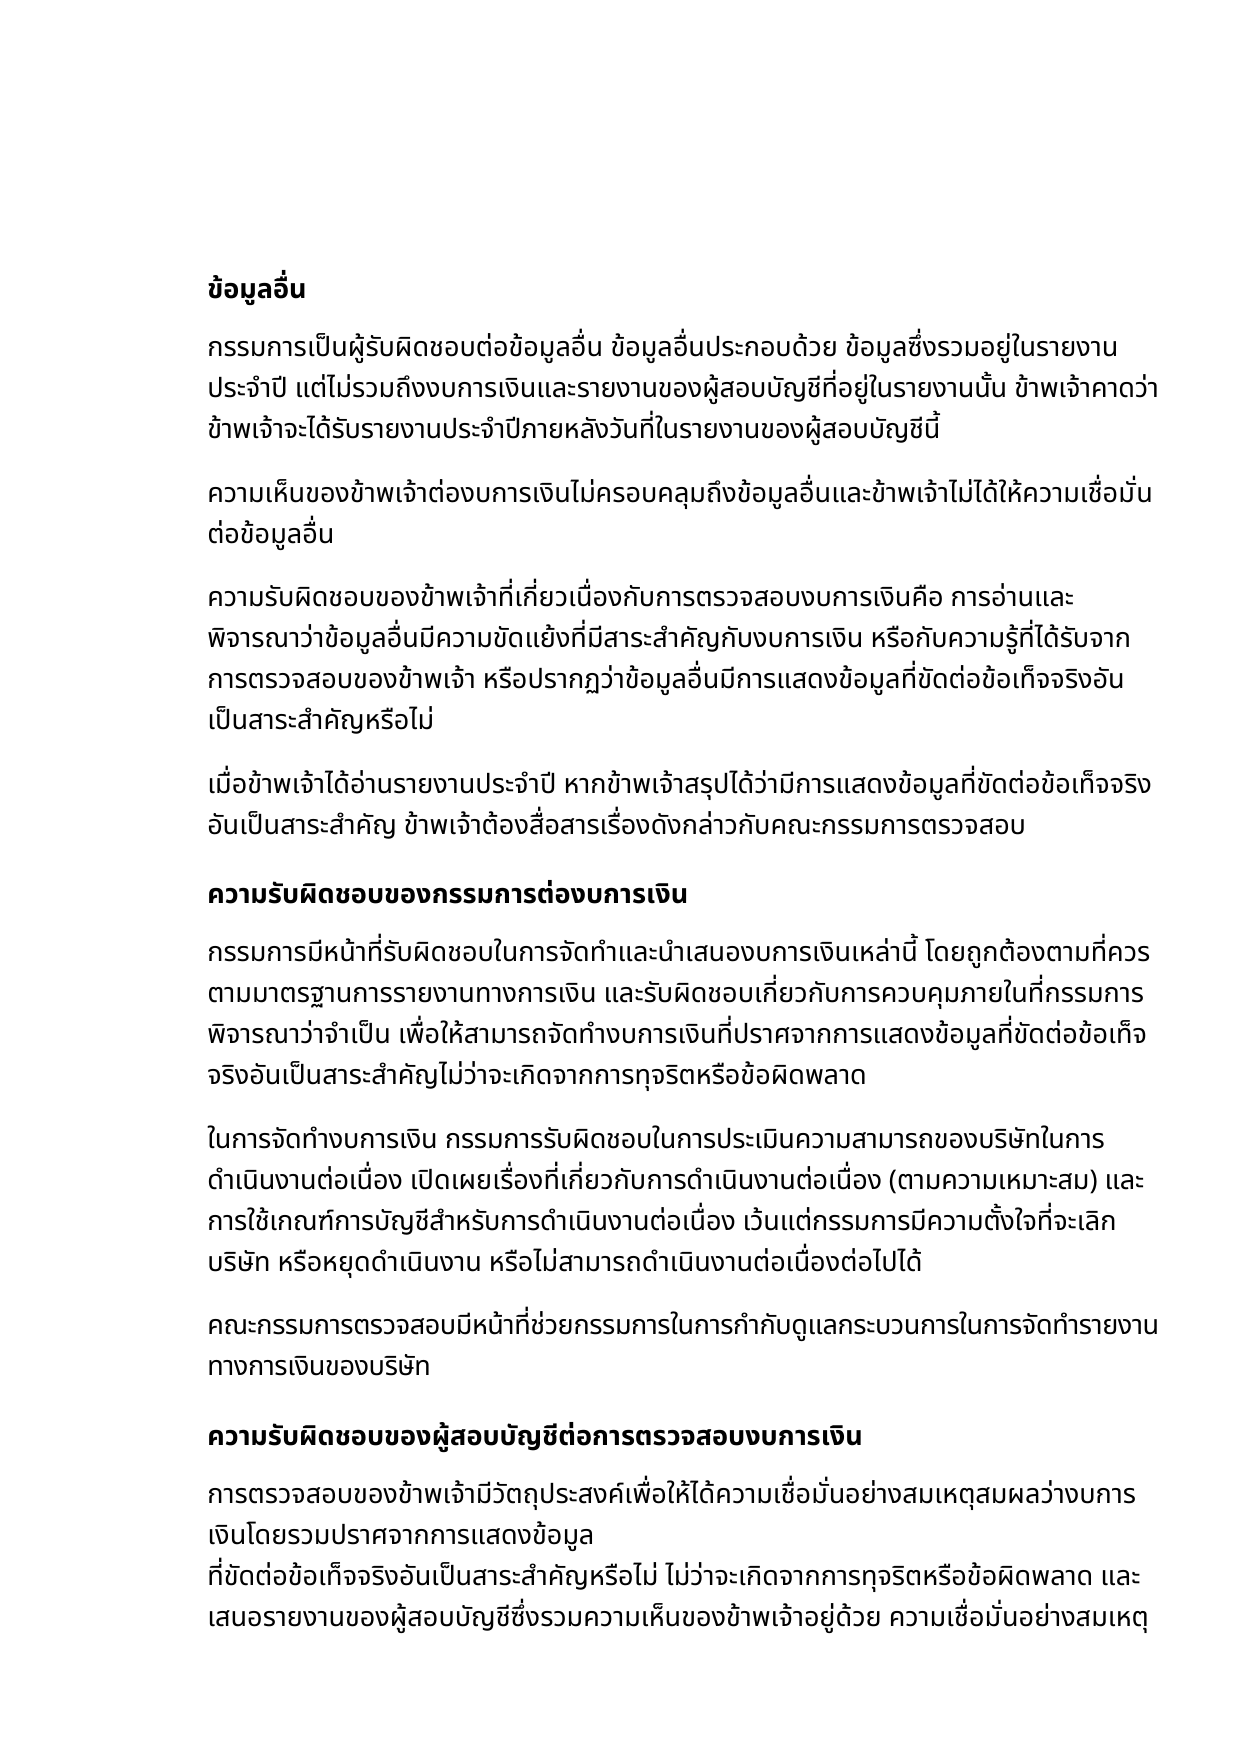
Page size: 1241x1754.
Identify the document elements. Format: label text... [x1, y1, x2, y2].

text คณะกรรมการตรวจสอบมีหน้าที่ช่วยกรรมการในการกำกับดูแลกระบวนการในการจัดทำรายงานทางการเงินของบริษัท [207, 1306, 1165, 1388]
text ความรับผิดชอบของข้าพเจ้าที่เกี่ยวเนื่องกับการตรวจสอบงบการเงินคือ การอ่านและพิจารณาว่าข้อมูลอื่นมีความขัดแย้งที่มีสาระสำคัญกับงบการเงิน หรือกับความรู้ที่ได้รับจากการตรวจสอบของข้าพเจ้า หรือปรากฏว่าข้อมูลอื่นมีการแสดงข้อมูลที่ขัดต่อข้อเท็จจริงอันเป็นสาระสำคัญหรือไม่ [207, 578, 1165, 742]
text ความรับผิดชอบของกรรมการต่องบการเงิน [207, 875, 1165, 916]
text ความเห็นของข้าพเจ้าต่องบการเงินไม่ครอบคลุมถึงข้อมูลอื่นและข้าพเจ้าไม่ได้ให้ความเชื่อมั่นต่อข้อมูลอื่น [207, 473, 1165, 555]
text กรรมการมีหน้าที่รับผิดชอบในการจัดทำและนำเสนองบการเงินเหล่านี้ โดยถูกต้องตามที่ควรตามมาตรฐานการรายงานทางการเงิน และรับผิดชอบเกี่ยวกับการควบคุมภายในที่กรรมการพิจารณาว่าจำเป็น เพื่อให้สามารถจัดทำงบการเงินที่ปราศจากการแสดงข้อมูลที่ขัดต่อข้อเท็จจริงอันเป็นสาระสำคัญไม่ว่าจะเกิดจากการทุจริตหรือข้อผิดพลาด [207, 933, 1165, 1097]
text กรรมการเป็นผู้รับผิดชอบต่อข้อมูลอื่น ข้อมูลอื่นประกอบด้วย ข้อมูลซึ่งรวมอยู่ในรายงานประจำปี แต่ไม่รวมถึงงบการเงินและรายงานของผู้สอบบัญชีที่อยู่ในรายงานนั้น ข้าพเจ้าคาดว่าข้าพเจ้าจะได้รับรายงานประจำปีภายหลังวันที่ในรายงานของผู้สอบบัญชีนี้ [207, 328, 1165, 451]
text ในการจัดทำงบการเงิน กรรมการรับผิดชอบในการประเมินความสามารถของบริษัทในการดำเนินงานต่อเนื่อง เปิดเผยเรื่องที่เกี่ยวกับการดำเนินงานต่อเนื่อง (ตามความเหมาะสม) และการใช้เกณฑ์การบัญชีสำหรับการดำเนินงานต่อเนื่อง เว้นแต่กรรมการมีความตั้งใจที่จะเลิกบริษัท หรือหยุดดำเนินงาน หรือไม่สามารถดำเนินงานต่อเนื่องต่อไปได้ [207, 1119, 1165, 1283]
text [207, 1474, 1165, 1638]
text ข้อมูลอื่น [207, 270, 1165, 311]
text เมื่อข้าพเจ้าได้อ่านรายงานประจำปี หากข้าพเจ้าสรุปได้ว่ามีการแสดงข้อมูลที่ขัดต่อข้อเท็จจริงอันเป็นสาระสำคัญ ข้าพเจ้าต้องสื่อสารเรื่องดังกล่าวกับคณะกรรมการตรวจสอบ [207, 764, 1165, 846]
text ความรับผิดชอบของผู้สอบบัญชีต่อการตรวจสอบงบการเงิน [207, 1416, 1165, 1457]
